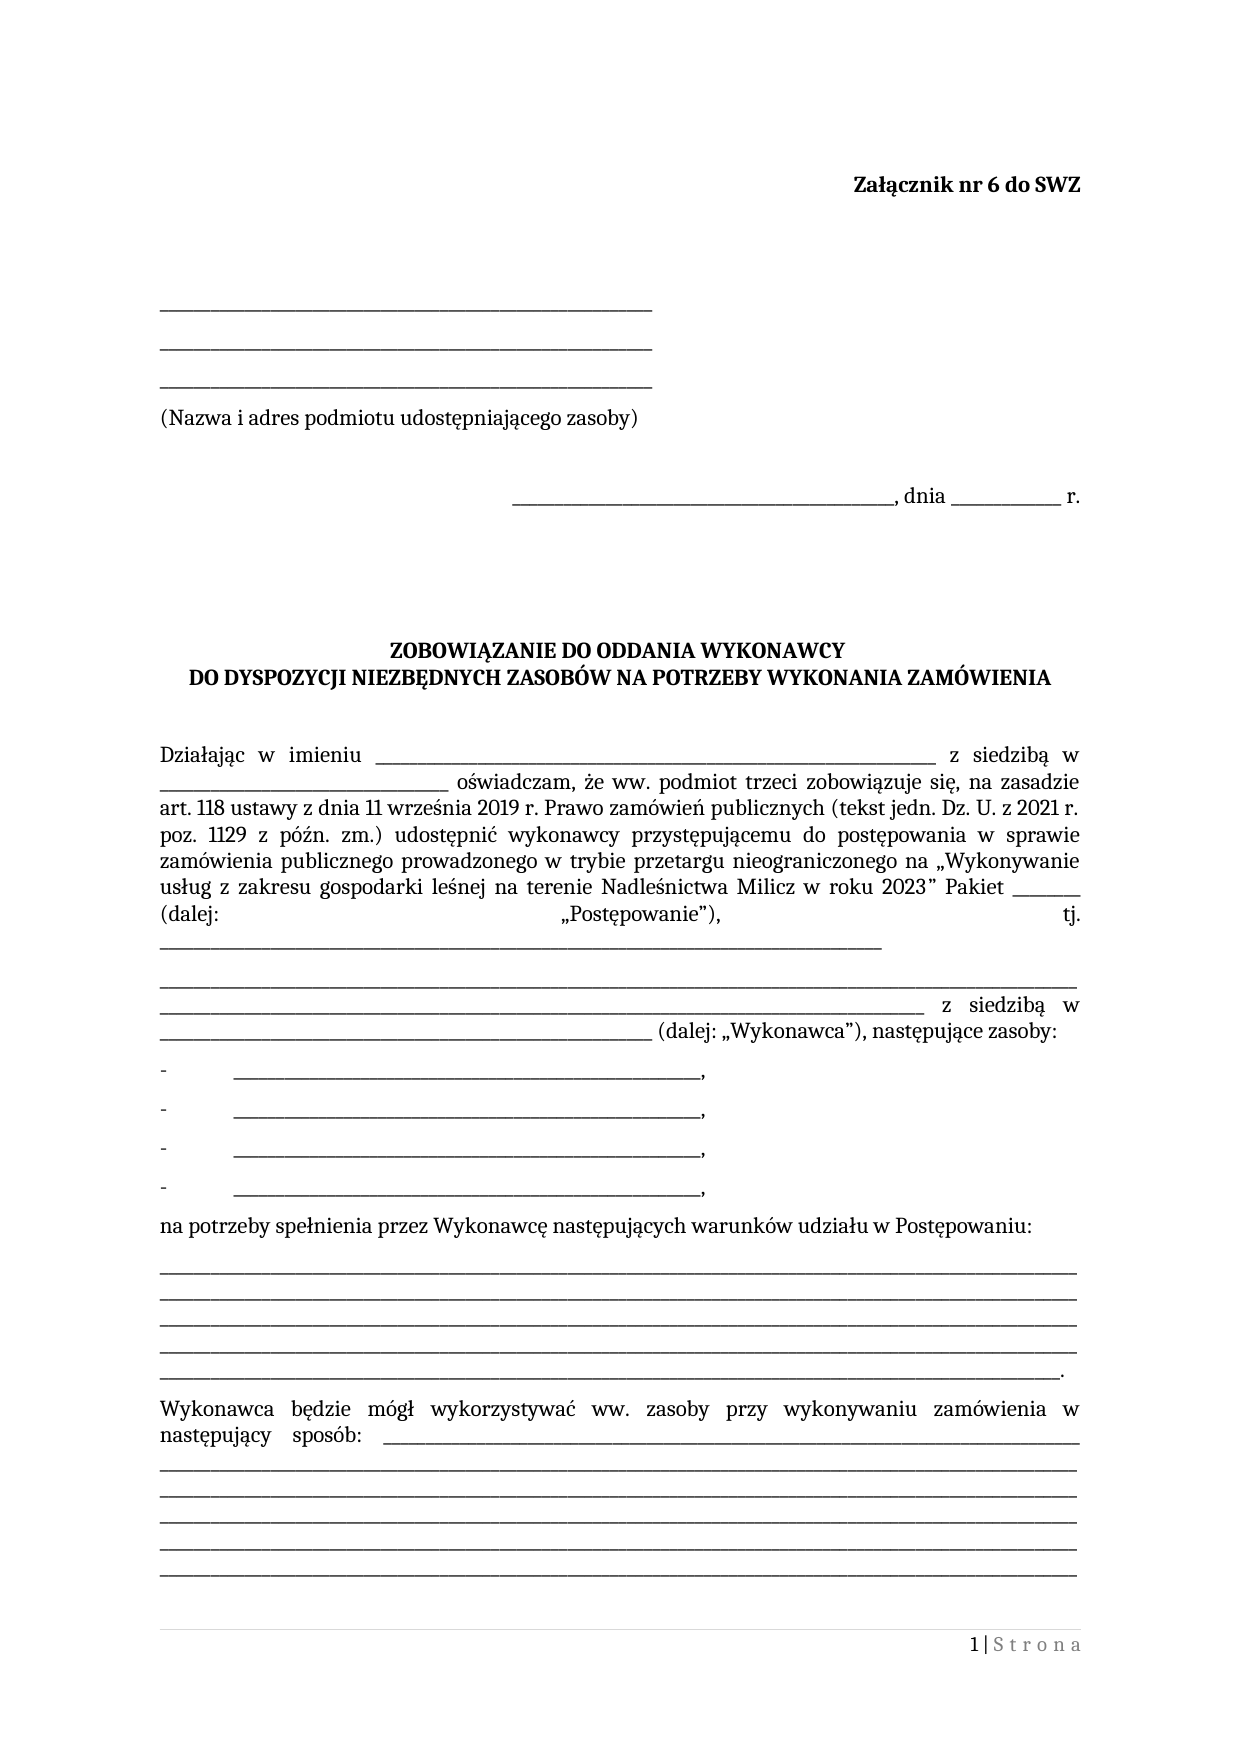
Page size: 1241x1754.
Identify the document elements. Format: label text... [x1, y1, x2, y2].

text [159, 1396, 1081, 1580]
text Działając w imieniu __________________________________________________________________ z siedzibą w __________________________________ oświadczam, że ww. podmiot trzeci zobowiązuje się, na zasadzie art. 118 ustawy z dnia 11 września 2019 r. Prawo zamówień publicznych (tekst jedn. Dz. U. z 2021 r. poz. 1129 z późn. zm.) udostępnić wykonawcy przystępującemu do postępowania w sprawie zamówienia publicznego prowadzonego w trybie przetargu nieograniczonego na „Wykonywanie usług z zakresu gospodarki leśnej na terenie Nadleśnictwa Milicz w roku 2023” Pakiet ________ (dalej: „Postępowanie”), tj. _____________________________________________________________________________________ [159, 742, 1081, 953]
text - _______________________________________________________, [159, 1057, 1081, 1083]
text ______________________________________________________________________________________________________________________________________________________________________________________________________ z siedzibą w __________________________________________________________ (dalej: „Wykonawca”), następujące zasoby: [159, 966, 1081, 1045]
text - _______________________________________________________, [159, 1135, 1081, 1161]
text - _______________________________________________________, [159, 1174, 1081, 1200]
text na potrzeby spełnienia przez Wykonawcę następujących warunków udziału w Postępowaniu: [159, 1213, 1081, 1239]
text _____________________________________________, dnia _____________ r. [159, 483, 1081, 509]
text __________________________________________________________________________________________________________________________________________________________________________________________________________________________________________________________________________________________________________________________________________________________________________________________________________________________________________________________________________________________________________________________________________________________. [159, 1251, 1081, 1383]
text Załącznik nr 6 do SWZ [159, 172, 1081, 198]
text - _______________________________________________________, [159, 1096, 1081, 1122]
text ZOBOWIĄZANIE DO ODDANIA WYKONAWCY DO DYSPOZYCJI NIEZBĘDNYCH ZASOBÓW NA POTRZEBY WYKONANIA ZAMÓWIENIA [159, 638, 1081, 691]
text __________________________________________________________ [159, 327, 1081, 354]
text __________________________________________________________ [159, 366, 1081, 393]
text (Nazwa i adres podmiotu udostępniającego zasoby) [159, 405, 1081, 431]
text __________________________________________________________ [159, 288, 1081, 315]
